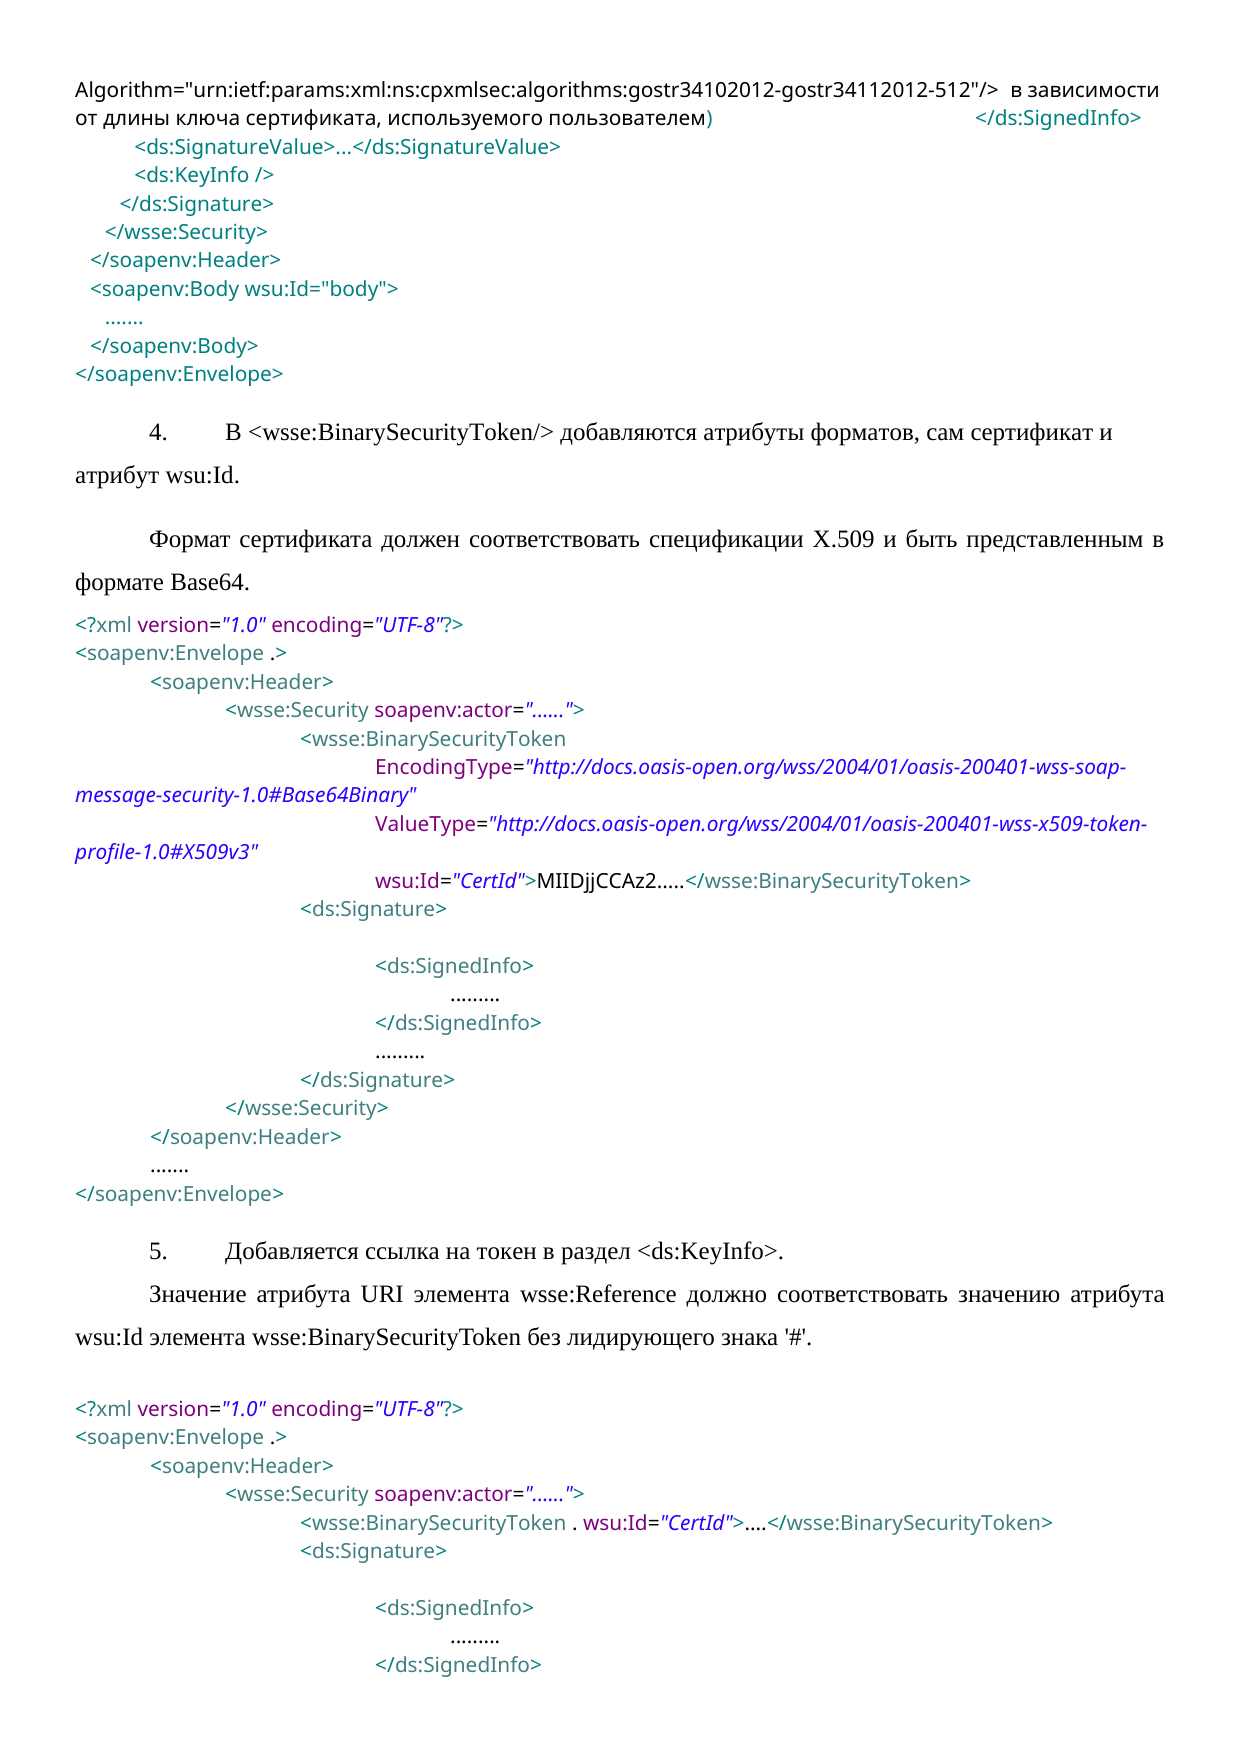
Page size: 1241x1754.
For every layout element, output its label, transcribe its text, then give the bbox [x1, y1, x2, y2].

text <wsse:BinarySecurityToken [75, 724, 1165, 752]
text </wsse:Security> [75, 1093, 1165, 1122]
text </soapenv:Header> [75, 246, 1165, 274]
text </ds:SignedInfo> [75, 1008, 1165, 1036]
text <ds:Signature> [75, 894, 1165, 923]
text <wsse:Security soapenv:actor="......"> [75, 695, 1165, 724]
text </soapenv:Envelope> [75, 359, 1165, 388]
text <soapenv:Header> [75, 667, 1165, 695]
text </ds:SignedInfo> [75, 1650, 1165, 1678]
text <ds:KeyInfo /> [75, 160, 1165, 189]
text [75, 75, 1165, 132]
text <?xml version="1.0" encoding="UTF-8"?> [75, 1394, 1165, 1422]
text ......... [75, 979, 1165, 1008]
text </wsse:Security> [75, 217, 1165, 246]
text ......... [75, 1036, 1165, 1065]
text <ds:SignatureValue>...</ds:SignatureValue> [75, 132, 1165, 160]
text ....... [75, 1150, 1165, 1179]
text <ds:SignedInfo> [75, 1593, 1165, 1621]
text </soapenv:Envelope> [75, 1179, 1165, 1207]
text <?xml version="1.0" encoding="UTF-8"?> [75, 610, 1165, 638]
text ......... [75, 1621, 1165, 1650]
text EncodingType="http://docs.oasis-open.org/wss/2004/01/oasis-200401-wss-soap-message-security-1.0#Base64Binary" [75, 752, 1165, 809]
text </soapenv:Header> [75, 1122, 1165, 1150]
text <soapenv:Body wsu:Id="body"> [75, 274, 1165, 302]
text <wsse:Security soapenv:actor="......"> [75, 1479, 1165, 1508]
text </soapenv:Body> [75, 331, 1165, 359]
text <ds:Signature> [75, 1536, 1165, 1564]
list В <wsse:BinarySecurityToken/> добавляются атрибуты форматов, сам сертификат и атрибут wsu:Id. [75, 417, 1165, 488]
text </ds:Signature> [75, 189, 1165, 217]
text ....... [75, 302, 1165, 331]
text Формат сертификата должен соответствовать спецификации X.509 и быть представленным в формате Base64. [75, 524, 1165, 596]
list Добавляется ссылка на токен в раздел <ds:KeyInfo>. [75, 1236, 1165, 1264]
text <soapenv:Header> [75, 1451, 1165, 1479]
text <ds:SignedInfo> [75, 951, 1165, 979]
text Значение атрибута URI элемента wsse:Reference должно соответствовать значению атрибута wsu:Id элемента wsse:BinarySecurityToken без лидирующего знака '#'. [75, 1279, 1165, 1351]
text wsu:Id="CertId">MIIDjjCCAz2.....</wsse:BinarySecurityToken> [75, 866, 1165, 894]
text <wsse:BinarySecurityToken . wsu:Id="CertId">....</wsse:BinarySecurityToken> [75, 1508, 1165, 1536]
text <soapenv:Envelope .> [75, 638, 1165, 667]
text ValueType="http://docs.oasis-open.org/wss/2004/01/oasis-200401-wss-x509-token-profile-1.0#X509v3" [75, 809, 1165, 866]
text <soapenv:Envelope .> [75, 1422, 1165, 1451]
text </ds:Signature> [75, 1065, 1165, 1093]
